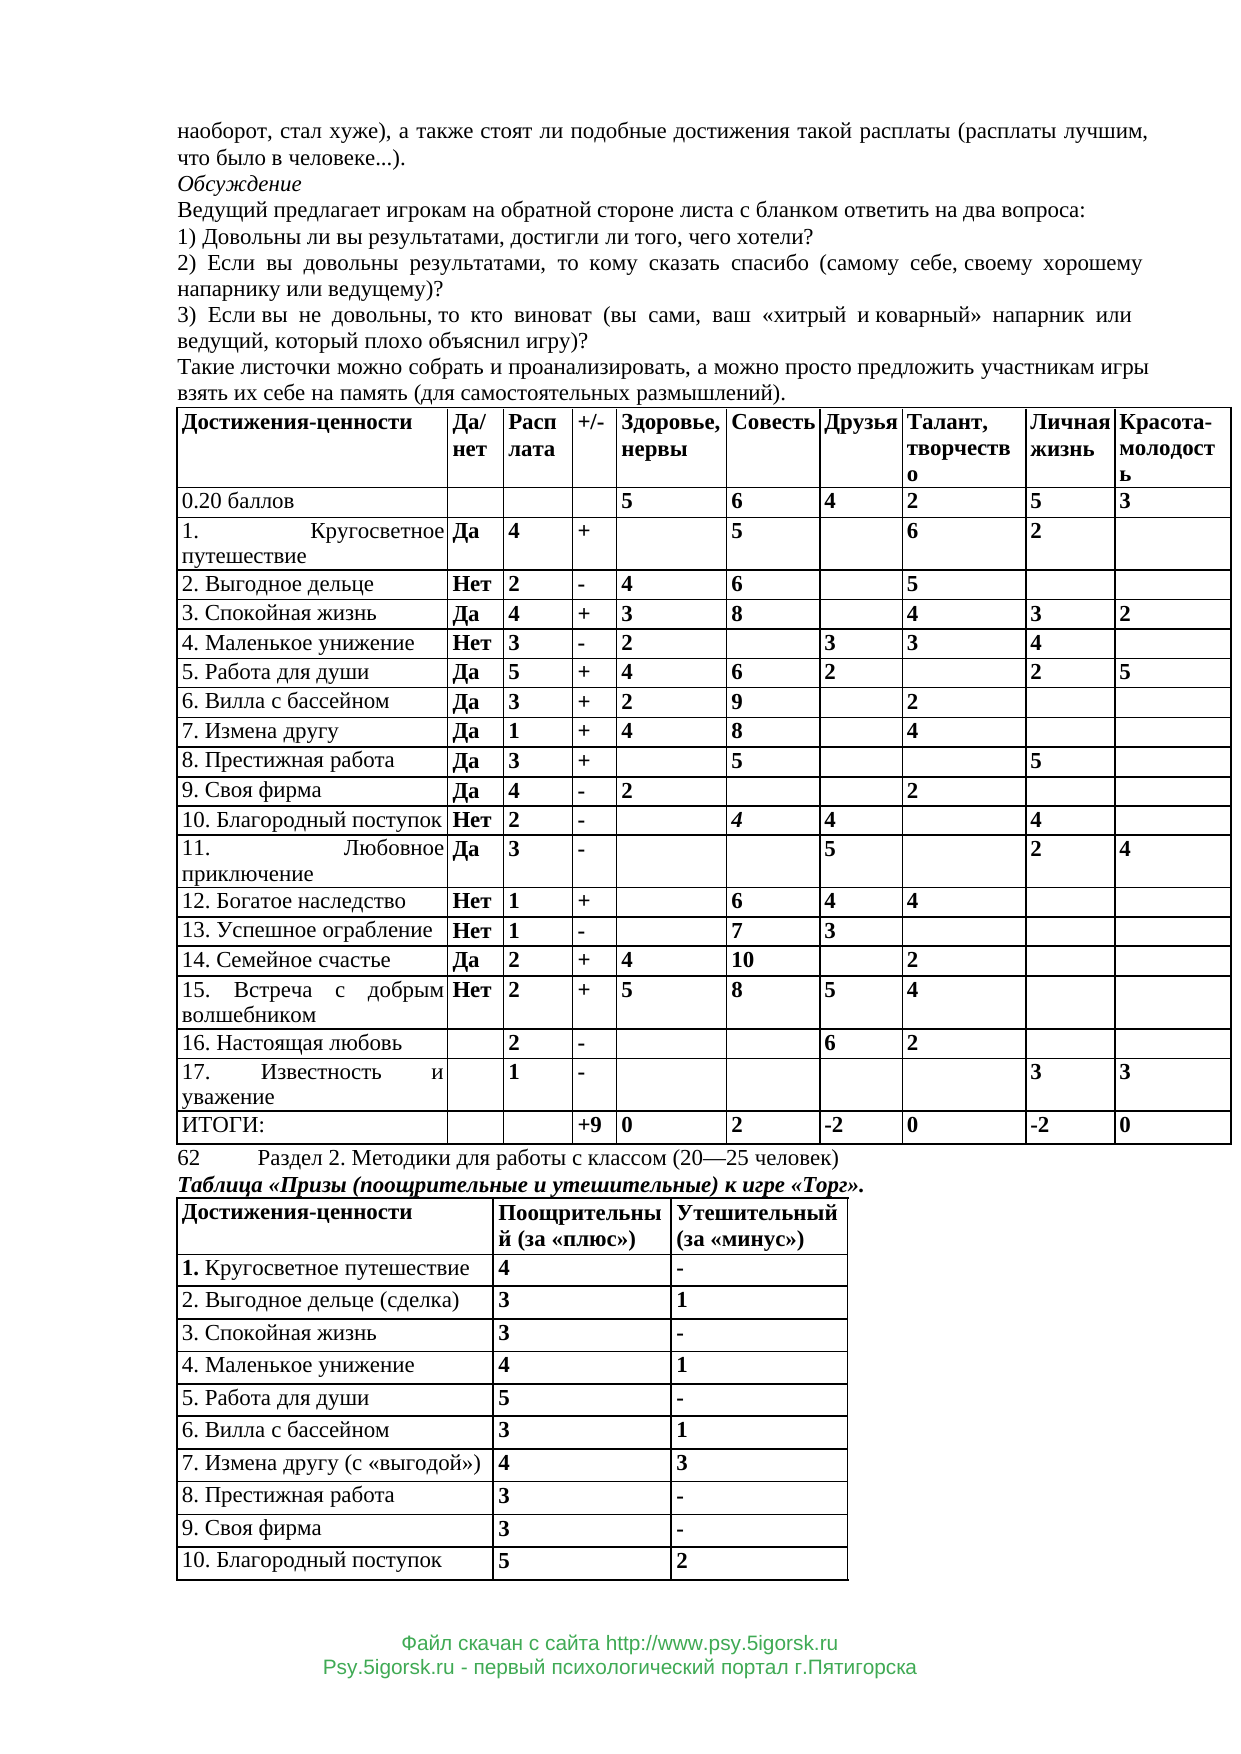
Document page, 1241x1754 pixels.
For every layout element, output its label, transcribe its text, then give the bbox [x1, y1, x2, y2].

text Обсуждение [177, 170, 1240, 196]
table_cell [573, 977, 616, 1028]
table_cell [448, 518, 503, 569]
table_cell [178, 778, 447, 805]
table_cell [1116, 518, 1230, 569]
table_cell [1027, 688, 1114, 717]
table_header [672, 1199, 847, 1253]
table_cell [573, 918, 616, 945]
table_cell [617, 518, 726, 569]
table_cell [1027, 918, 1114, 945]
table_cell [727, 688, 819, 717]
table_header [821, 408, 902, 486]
text Файл скачан с сайта http://www.psy.5igorsk.ru Psy.5igorsk.ru - первый психологический портал г.Пятигорска [323, 1630, 919, 1679]
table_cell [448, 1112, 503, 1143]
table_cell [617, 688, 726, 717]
text Ведущий предлагает игрокам на обратной стороне листа с бланком ответить на два вопроса: [177, 196, 1240, 222]
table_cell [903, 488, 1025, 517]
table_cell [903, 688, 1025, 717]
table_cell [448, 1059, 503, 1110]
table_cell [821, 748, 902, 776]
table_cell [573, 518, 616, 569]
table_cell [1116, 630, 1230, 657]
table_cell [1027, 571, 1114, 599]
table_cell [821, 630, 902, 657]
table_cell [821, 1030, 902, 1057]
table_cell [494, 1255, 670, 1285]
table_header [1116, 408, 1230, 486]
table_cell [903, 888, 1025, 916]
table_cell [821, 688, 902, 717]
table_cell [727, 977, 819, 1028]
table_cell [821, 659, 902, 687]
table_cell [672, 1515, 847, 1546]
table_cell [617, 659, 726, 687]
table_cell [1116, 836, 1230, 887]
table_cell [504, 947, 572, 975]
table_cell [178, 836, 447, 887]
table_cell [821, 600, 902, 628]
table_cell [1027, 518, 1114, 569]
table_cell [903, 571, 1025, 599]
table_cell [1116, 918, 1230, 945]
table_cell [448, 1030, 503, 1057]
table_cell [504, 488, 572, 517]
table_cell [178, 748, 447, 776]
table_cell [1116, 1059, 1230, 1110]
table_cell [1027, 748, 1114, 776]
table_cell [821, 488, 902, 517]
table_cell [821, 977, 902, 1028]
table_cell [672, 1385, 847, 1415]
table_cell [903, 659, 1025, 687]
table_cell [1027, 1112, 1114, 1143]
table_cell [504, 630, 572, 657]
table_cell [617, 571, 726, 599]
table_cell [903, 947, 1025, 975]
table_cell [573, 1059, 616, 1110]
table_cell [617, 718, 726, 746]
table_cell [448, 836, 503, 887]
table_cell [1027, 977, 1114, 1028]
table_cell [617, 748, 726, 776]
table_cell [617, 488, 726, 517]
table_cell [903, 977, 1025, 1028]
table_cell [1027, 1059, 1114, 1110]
text 62 Раздел 2. Методики для работы с классом (20—25 человек) [177, 1144, 1240, 1171]
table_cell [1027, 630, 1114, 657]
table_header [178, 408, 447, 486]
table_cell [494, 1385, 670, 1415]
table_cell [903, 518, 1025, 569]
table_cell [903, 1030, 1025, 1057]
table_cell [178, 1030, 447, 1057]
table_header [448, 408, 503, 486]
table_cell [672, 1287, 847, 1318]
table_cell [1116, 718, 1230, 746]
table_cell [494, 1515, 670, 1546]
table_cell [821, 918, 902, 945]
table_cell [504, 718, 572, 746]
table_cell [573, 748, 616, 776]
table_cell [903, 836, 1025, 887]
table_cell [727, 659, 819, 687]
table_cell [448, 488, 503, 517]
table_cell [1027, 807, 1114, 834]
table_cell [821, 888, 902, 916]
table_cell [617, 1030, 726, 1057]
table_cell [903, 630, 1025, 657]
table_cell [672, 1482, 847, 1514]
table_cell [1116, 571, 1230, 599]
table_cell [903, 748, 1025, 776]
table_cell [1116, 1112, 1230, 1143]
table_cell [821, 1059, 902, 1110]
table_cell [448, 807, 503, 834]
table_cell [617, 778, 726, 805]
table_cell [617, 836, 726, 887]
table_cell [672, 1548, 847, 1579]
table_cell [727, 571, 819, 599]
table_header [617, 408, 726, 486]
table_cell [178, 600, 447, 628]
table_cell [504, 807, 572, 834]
list Если вы не довольны, то кто виноват (вы сами, ваш «хитрый и коварный» напарник или ведущий, который плохо объяснил игру)? [177, 301, 1153, 354]
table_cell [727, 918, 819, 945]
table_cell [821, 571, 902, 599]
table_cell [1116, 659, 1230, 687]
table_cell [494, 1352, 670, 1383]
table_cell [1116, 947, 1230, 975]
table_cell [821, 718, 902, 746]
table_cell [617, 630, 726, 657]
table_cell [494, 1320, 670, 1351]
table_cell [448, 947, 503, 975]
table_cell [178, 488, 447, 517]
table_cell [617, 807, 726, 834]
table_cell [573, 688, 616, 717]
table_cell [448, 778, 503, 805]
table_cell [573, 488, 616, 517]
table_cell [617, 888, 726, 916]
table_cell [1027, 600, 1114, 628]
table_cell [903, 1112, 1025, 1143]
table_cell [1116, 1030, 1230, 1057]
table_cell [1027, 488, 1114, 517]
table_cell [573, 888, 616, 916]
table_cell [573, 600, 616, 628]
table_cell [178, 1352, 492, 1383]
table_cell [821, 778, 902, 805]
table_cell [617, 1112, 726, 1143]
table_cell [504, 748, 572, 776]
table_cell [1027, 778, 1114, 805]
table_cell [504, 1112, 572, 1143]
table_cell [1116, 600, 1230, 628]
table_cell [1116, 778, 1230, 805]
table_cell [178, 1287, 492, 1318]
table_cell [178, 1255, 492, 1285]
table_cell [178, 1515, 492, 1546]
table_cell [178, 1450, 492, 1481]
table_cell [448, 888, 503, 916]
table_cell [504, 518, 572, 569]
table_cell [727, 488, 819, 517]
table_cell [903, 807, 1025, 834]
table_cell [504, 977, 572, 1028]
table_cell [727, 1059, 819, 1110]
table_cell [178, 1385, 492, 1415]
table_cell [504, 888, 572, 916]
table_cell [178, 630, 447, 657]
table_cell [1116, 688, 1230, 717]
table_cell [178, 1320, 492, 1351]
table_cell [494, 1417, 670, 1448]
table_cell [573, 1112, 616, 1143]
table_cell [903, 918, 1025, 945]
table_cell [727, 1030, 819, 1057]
text наоборот, стал хуже), а также стоят ли подобные достижения такой расплаты (расплаты лучшим, что было в человеке...). [177, 117, 1153, 170]
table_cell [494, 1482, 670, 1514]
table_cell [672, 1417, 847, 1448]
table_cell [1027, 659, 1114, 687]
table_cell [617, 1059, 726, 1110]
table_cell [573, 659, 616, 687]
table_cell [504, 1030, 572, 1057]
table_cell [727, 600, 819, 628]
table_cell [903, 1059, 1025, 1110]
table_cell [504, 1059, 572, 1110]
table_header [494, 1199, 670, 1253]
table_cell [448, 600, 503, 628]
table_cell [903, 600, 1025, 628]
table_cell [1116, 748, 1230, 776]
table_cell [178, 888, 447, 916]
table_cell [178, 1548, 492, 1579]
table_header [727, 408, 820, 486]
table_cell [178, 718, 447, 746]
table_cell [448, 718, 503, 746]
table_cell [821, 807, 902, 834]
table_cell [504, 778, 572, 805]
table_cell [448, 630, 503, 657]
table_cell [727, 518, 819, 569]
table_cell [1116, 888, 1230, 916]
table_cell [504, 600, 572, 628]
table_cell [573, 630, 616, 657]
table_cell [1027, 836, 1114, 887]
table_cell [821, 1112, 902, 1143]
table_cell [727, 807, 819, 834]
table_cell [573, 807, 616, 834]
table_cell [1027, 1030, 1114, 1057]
list Довольны ли вы результатами, достигли ли того, чего хотели? [177, 223, 1240, 249]
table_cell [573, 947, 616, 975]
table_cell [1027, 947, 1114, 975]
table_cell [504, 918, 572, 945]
list Если вы довольны результатами, то кому сказать спасибо (самому себе, своему хорошему напарнику или ведущему)? [177, 249, 1152, 301]
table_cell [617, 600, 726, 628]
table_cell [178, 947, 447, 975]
subtitle Таблица «Призы (поощрительные и утешительные) к игре «Торг». [177, 1171, 1240, 1197]
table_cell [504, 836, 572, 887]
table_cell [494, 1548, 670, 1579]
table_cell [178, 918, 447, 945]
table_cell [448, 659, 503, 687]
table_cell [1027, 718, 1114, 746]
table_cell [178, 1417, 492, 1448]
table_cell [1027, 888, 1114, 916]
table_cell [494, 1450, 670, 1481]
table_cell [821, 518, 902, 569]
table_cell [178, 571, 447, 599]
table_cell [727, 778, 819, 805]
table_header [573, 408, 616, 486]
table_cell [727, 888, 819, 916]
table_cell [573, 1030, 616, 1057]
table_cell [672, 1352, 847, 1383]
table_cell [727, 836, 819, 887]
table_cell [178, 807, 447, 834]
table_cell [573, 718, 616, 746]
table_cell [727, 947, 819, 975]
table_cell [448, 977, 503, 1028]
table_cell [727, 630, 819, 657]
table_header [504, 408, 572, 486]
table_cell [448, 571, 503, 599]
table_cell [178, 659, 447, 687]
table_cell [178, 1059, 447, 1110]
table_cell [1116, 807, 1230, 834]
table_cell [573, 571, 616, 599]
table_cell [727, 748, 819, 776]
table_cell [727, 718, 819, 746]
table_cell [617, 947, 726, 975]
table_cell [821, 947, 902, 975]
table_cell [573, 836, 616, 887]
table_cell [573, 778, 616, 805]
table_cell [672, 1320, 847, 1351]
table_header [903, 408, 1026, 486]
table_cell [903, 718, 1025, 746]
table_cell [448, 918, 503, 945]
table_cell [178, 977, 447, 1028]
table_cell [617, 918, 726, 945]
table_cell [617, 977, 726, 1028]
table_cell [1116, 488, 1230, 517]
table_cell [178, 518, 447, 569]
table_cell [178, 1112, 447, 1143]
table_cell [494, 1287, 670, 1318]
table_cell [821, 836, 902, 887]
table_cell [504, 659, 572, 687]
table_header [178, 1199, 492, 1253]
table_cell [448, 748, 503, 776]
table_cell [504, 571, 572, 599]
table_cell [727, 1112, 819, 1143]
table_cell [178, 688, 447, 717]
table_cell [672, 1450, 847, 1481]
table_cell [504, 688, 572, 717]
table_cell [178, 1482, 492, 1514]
text Такие листочки можно собрать и проанализировать, а можно просто предложить участникам игры взять их себе на память (для самостоятельных размышлений). [177, 354, 1153, 406]
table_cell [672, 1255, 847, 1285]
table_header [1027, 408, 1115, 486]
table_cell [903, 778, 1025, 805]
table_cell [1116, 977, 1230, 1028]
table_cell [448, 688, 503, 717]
